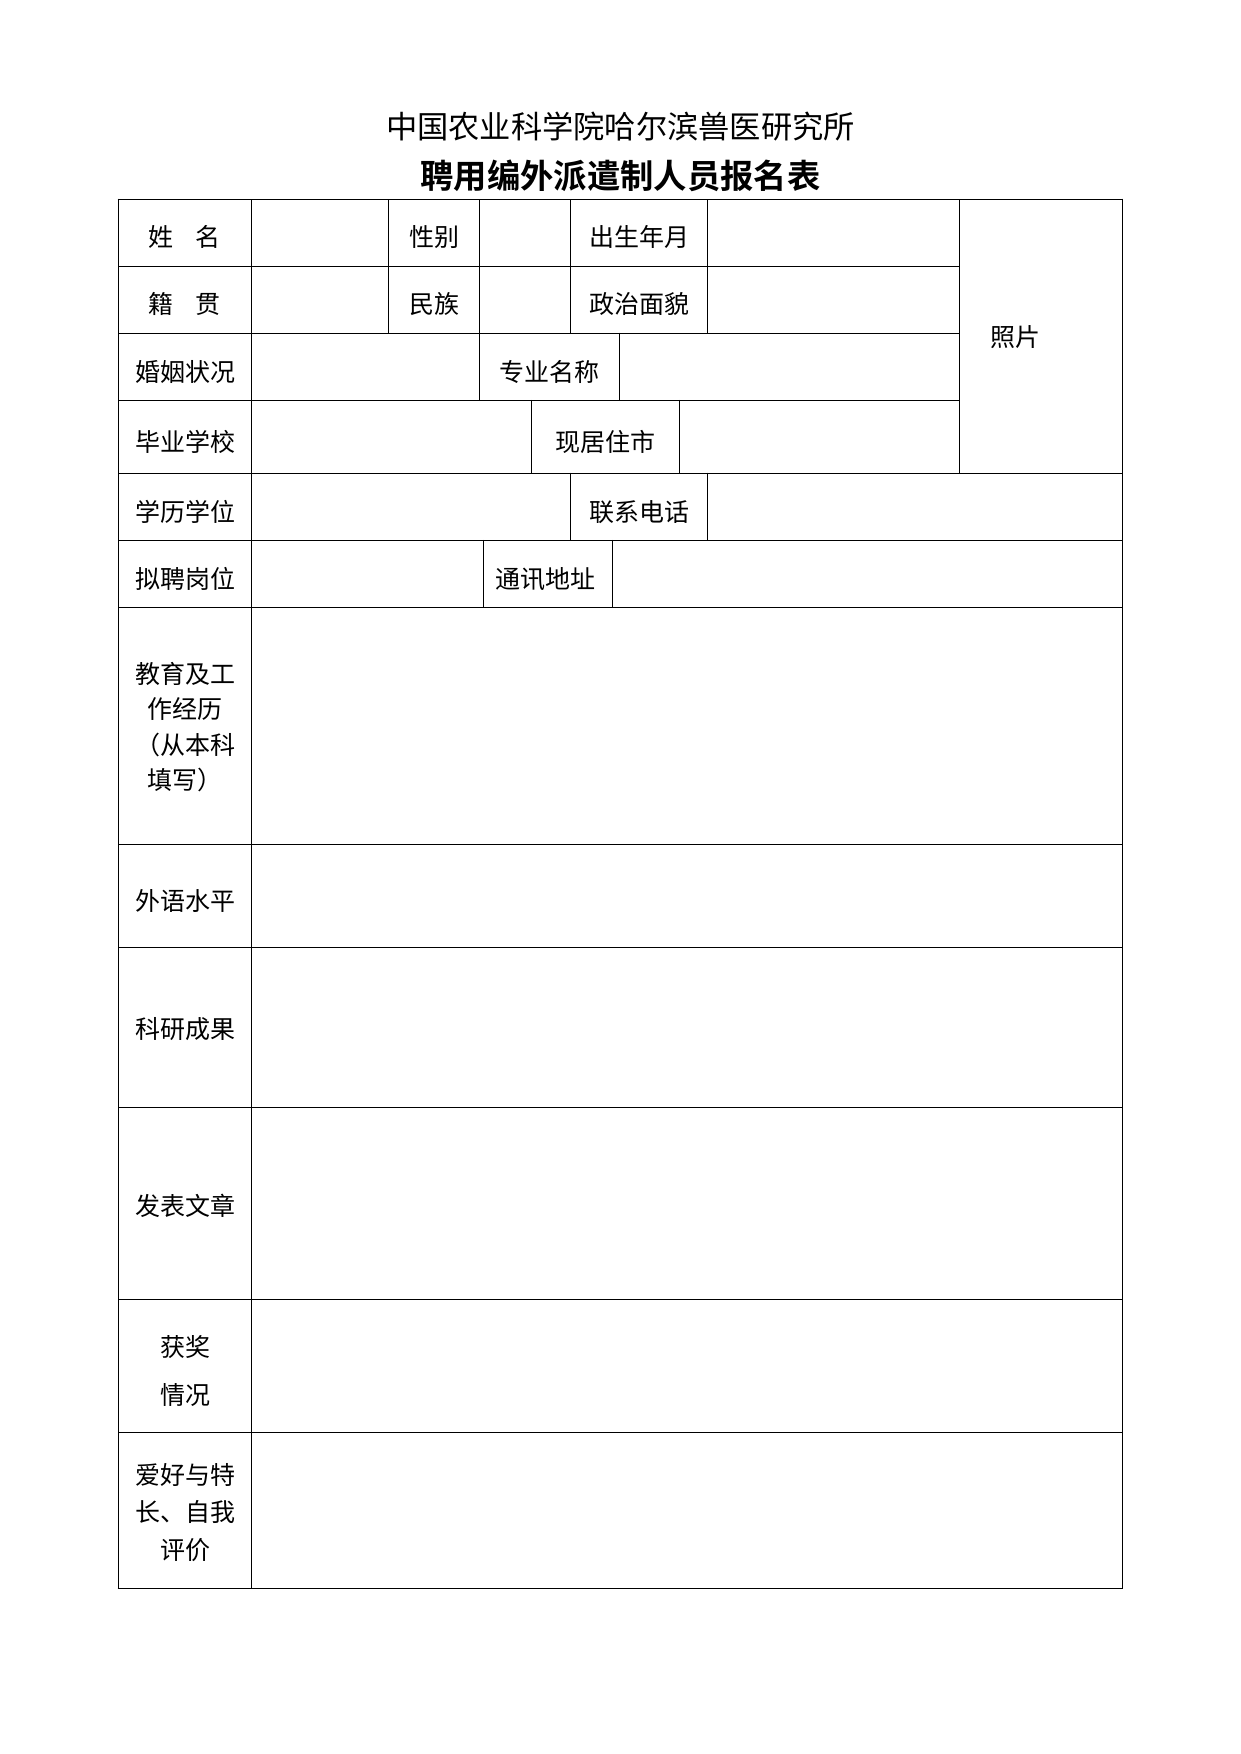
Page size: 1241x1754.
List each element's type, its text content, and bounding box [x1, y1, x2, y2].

table_header 出生年月 [571, 200, 707, 266]
table_cell [708, 474, 1122, 540]
table_cell [680, 401, 959, 473]
text 聘用编外派遣制人员报名表 [118, 148, 1122, 198]
table_cell 籍 贯 [119, 267, 251, 333]
table_cell [252, 1433, 1122, 1587]
table_cell [252, 541, 483, 607]
table_cell 现居住市 [532, 401, 679, 473]
table_header [252, 200, 388, 266]
table_header 姓 名 [119, 200, 251, 266]
table_cell [252, 474, 570, 540]
table_cell 政治面貌 [571, 267, 707, 333]
table_cell 民族 [389, 267, 479, 333]
table_cell [252, 608, 1122, 844]
table_cell 科研成果 [119, 948, 251, 1107]
table_cell [613, 541, 1122, 607]
table_cell 专业名称 [480, 334, 619, 400]
text 中国农业科学院哈尔滨兽医研究所 [118, 98, 1122, 148]
table_cell [252, 267, 388, 333]
table_cell 发表文章 [119, 1108, 251, 1299]
table_cell 联系电话 [571, 474, 707, 540]
table_cell 外语水平 [119, 845, 251, 947]
table_cell [252, 334, 479, 400]
table_header [480, 200, 570, 266]
table_cell 通讯地址 [484, 541, 612, 607]
table_cell [252, 1300, 1122, 1432]
table_cell [252, 845, 1122, 947]
table_cell 教育及工作经历（从本科填写） [119, 608, 251, 844]
table_cell 拟聘岗位 [119, 541, 251, 607]
table_cell [252, 401, 531, 473]
table_cell 学历学位 [119, 474, 251, 540]
table_cell [480, 267, 570, 333]
table_cell [708, 267, 959, 333]
table_cell [252, 1108, 1122, 1299]
table_cell 毕业学校 [119, 401, 251, 473]
table_cell 婚姻状况 [119, 334, 251, 400]
table_cell 获奖 情况 [119, 1300, 251, 1432]
table_header [708, 200, 959, 266]
table_cell 爱好与特长、自我评价 [119, 1433, 251, 1587]
table_cell [252, 948, 1122, 1107]
table_header 性别 [389, 200, 479, 266]
table_cell [620, 334, 959, 400]
table_header 照片 [960, 200, 1122, 473]
